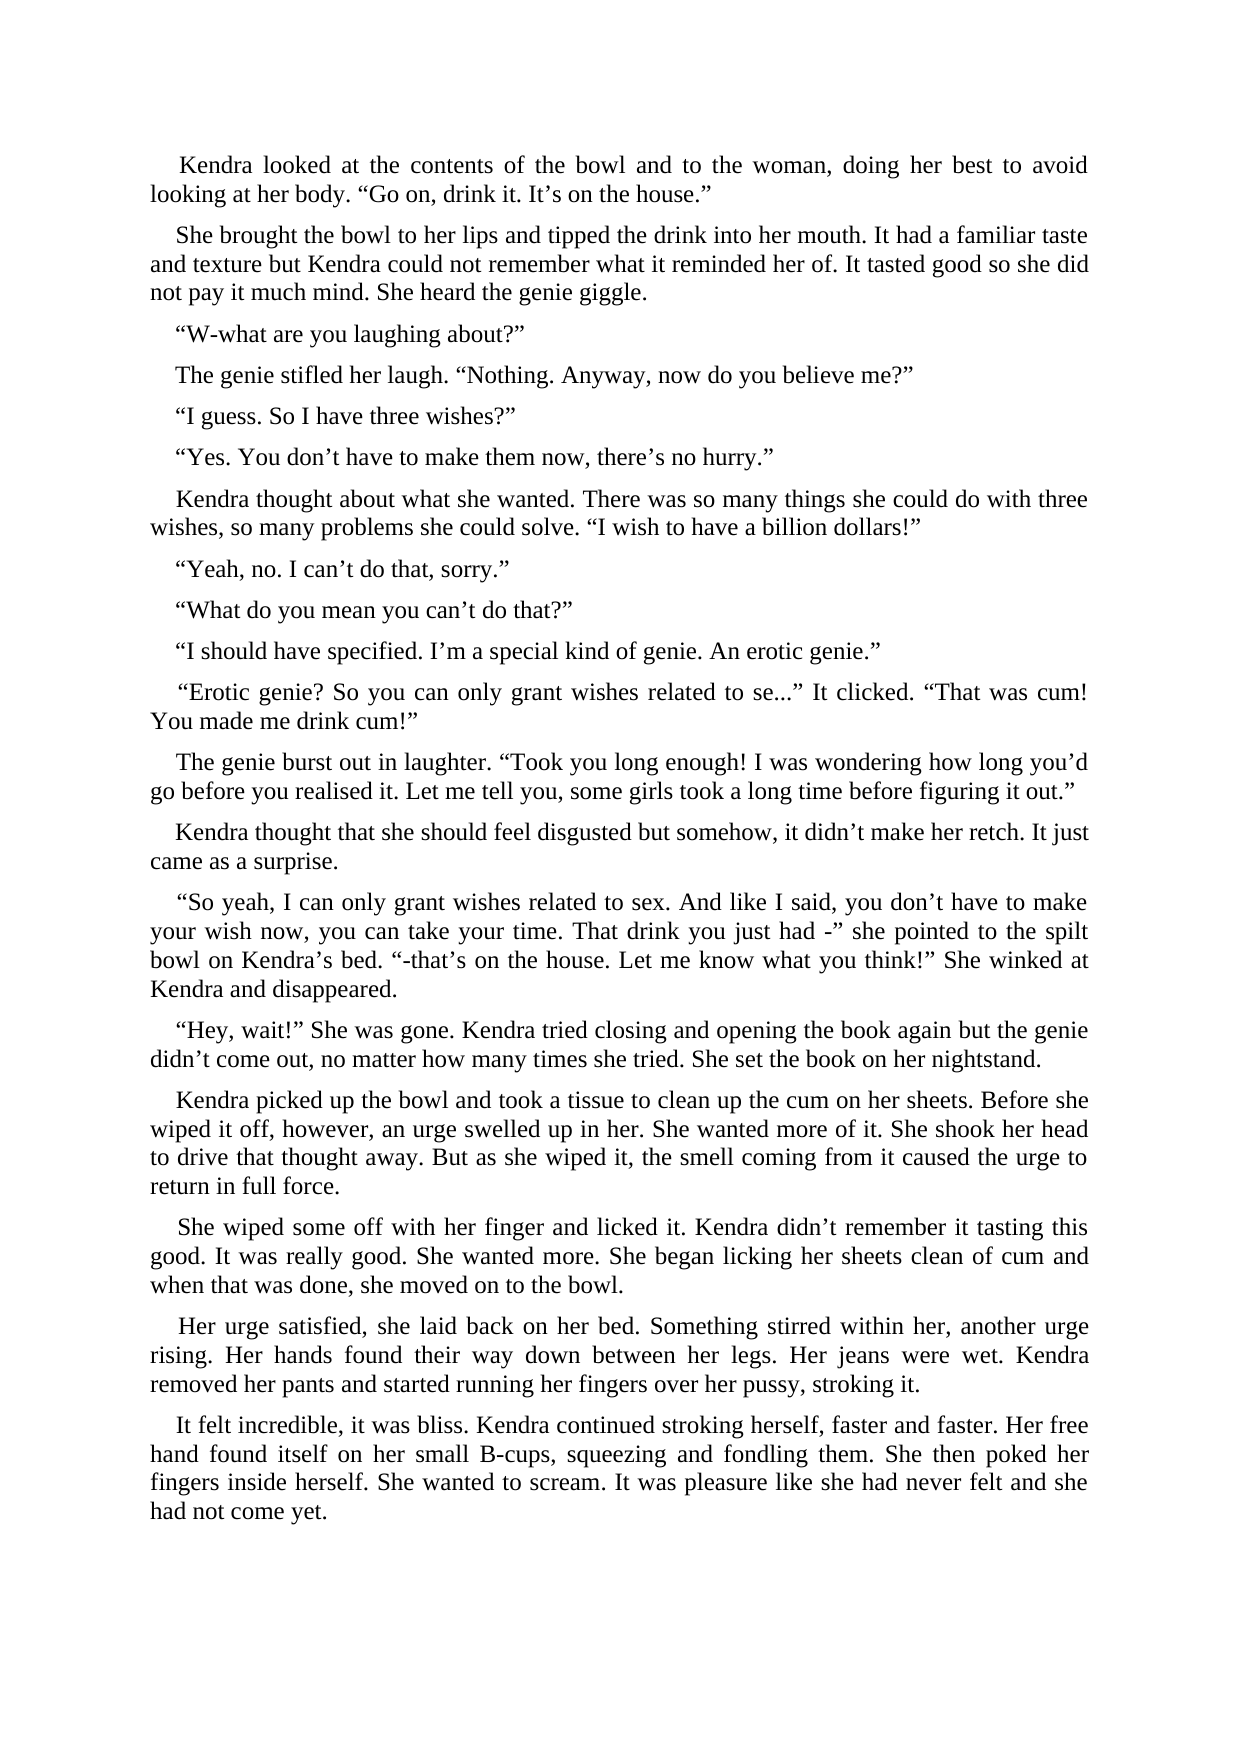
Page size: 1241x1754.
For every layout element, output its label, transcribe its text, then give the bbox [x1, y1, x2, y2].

text Her urge satisfied, she laid back on her bed. Something stirred within her, another urge rising. Her hands found their way down between her legs. Her jeans were wet. Kendra removed her pants and started running her fingers over her pussy, stroking it. [150, 1311, 1090, 1397]
text Kendra looked at the contents of the bowl and to the woman, doing her best to avoid looking at her body. “Go on, drink it. It’s on the house.” [150, 150, 1090, 207]
text “Hey, wait!” She was gone. Kendra tried closing and opening the book again but the genie didn’t come out, no matter how many times she tried. She set the book on her nightstand. [150, 1015, 1090, 1072]
text “What do you mean you can’t do that?” [150, 595, 1090, 624]
text “I should have specified. I’m a special kind of genie. An erotic genie.” [150, 636, 1090, 665]
text The genie stifled her laugh. “Nothing. Anyway, now do you believe me?” [150, 360, 1090, 389]
text She wiped some off with her finger and licked it. Kendra didn’t remember it tasting this good. It was really good. She wanted more. She began licking her sheets clean of cum and when that was done, she moved on to the bowl. [150, 1212, 1090, 1299]
text Kendra thought that she should feel disgusted but somehow, it didn’t make her retch. It just came as a surprise. [150, 817, 1090, 875]
text She brought the bowl to her lips and tipped the drink into her mouth. It had a familiar taste and texture but Kendra could not remember what it reminded her of. It tasted good so she did not pay it much mind. She heard the genie giggle. [150, 220, 1090, 306]
text Kendra picked up the bowl and took a tissue to clean up the cum on her sheets. Before she wiped it off, however, an urge swelled up in her. She wanted more of it. She shook her head to drive that thought away. But as she wiped it, the smell coming from it caused the urge to return in full force. [150, 1085, 1090, 1200]
text “Yeah, no. I can’t do that, sorry.” [150, 554, 1090, 582]
text The genie burst out in laughter. “Took you long enough! I was wondering how long you’d go before you realised it. Let me tell you, some girls took a long time before figuring it out.” [150, 747, 1090, 805]
text “So yeah, I can only grant wishes related to sex. And like I said, you don’t have to make your wish now, you can take your time. That drink you just had -” she pointed to the spilt bowl on Kendra’s bed. “-that’s on the house. Let me know what you think!” She winked at Kendra and disappeared. [150, 887, 1090, 1002]
text “I guess. So I have three wishes?” [150, 401, 1090, 430]
text “Erotic genie? So you can only grant wishes related to se...” It clicked. “That was cum! You made me drink cum!” [150, 677, 1090, 735]
text “Yes. You don’t have to make them now, there’s no hurry.” [150, 442, 1090, 471]
text “W-what are you laughing about?” [150, 319, 1090, 347]
text It felt incredible, it was bliss. Kendra continued stroking herself, faster and faster. Her free hand found itself on her small B-cups, squeezing and fondling them. She then poked her fingers inside herself. She wanted to scream. It was pleasure like she had never felt and she had not come yet. [150, 1410, 1090, 1525]
text Kendra thought about what she wanted. There was so many things she could do with three wishes, so many problems she could solve. “I wish to have a billion dollars!” [150, 484, 1090, 541]
